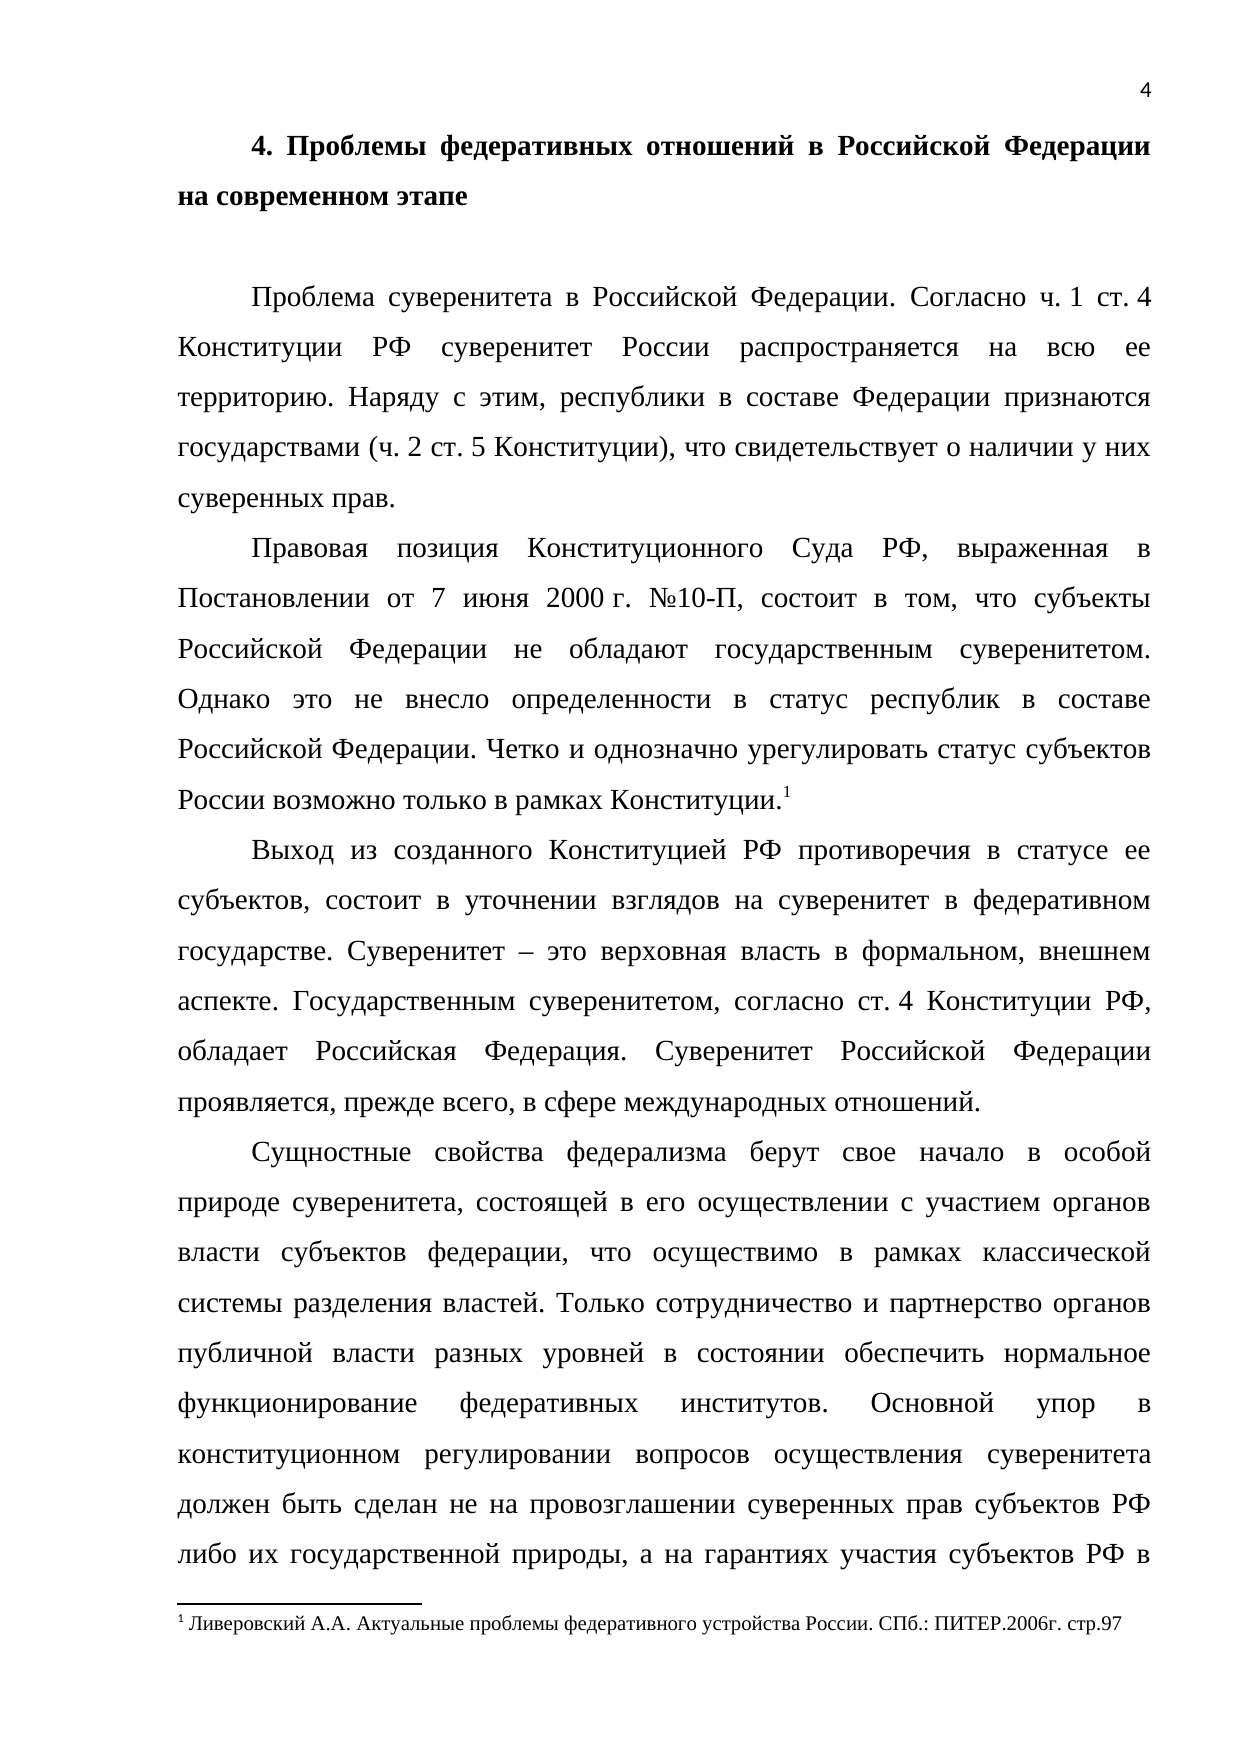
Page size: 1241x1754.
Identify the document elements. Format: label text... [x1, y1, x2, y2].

text Проблема суверенитета в Российской Федерации. Согласно ч. 1 ст. 4 Конституции РФ суверенитет России распространяется на всю ее территорию. Наряду с этим, республики в составе Федерации признаются государствами (ч. 2 ст. 5 Конституции), что свидетельствует о наличии у них суверенных прав. [177, 279, 1152, 513]
text Правовая позиция Конституционного Суда РФ, выраженная в Постановлении от 7 июня 2000 г. №10-П, состоит в том, что субъекты Российской Федерации не обладают государственным суверенитетом. Однако это не внесло определенности в статус республик в составе Российской Федерации. Четко и однозначно урегулировать статус субъектов России возможно только в рамках Конституции. [177, 530, 1152, 815]
text Выход из созданного Конституцией РФ противоречия в статусе ее субъектов, состоит в уточнении взглядов на суверенитет в федеративном государстве. Суверенитет – это верховная власть в формальном, внешнем аспекте. Государственным суверенитетом, согласно ст. 4 Конституции РФ, обладает Российская Федерация. Суверенитет Российской Федерации проявляется, прежде всего, в сфере международных отношений. [177, 832, 1152, 1117]
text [177, 1134, 1152, 1570]
text 4. Проблемы федеративных отношений в Российской Федерации на современном этапе [177, 128, 1152, 212]
